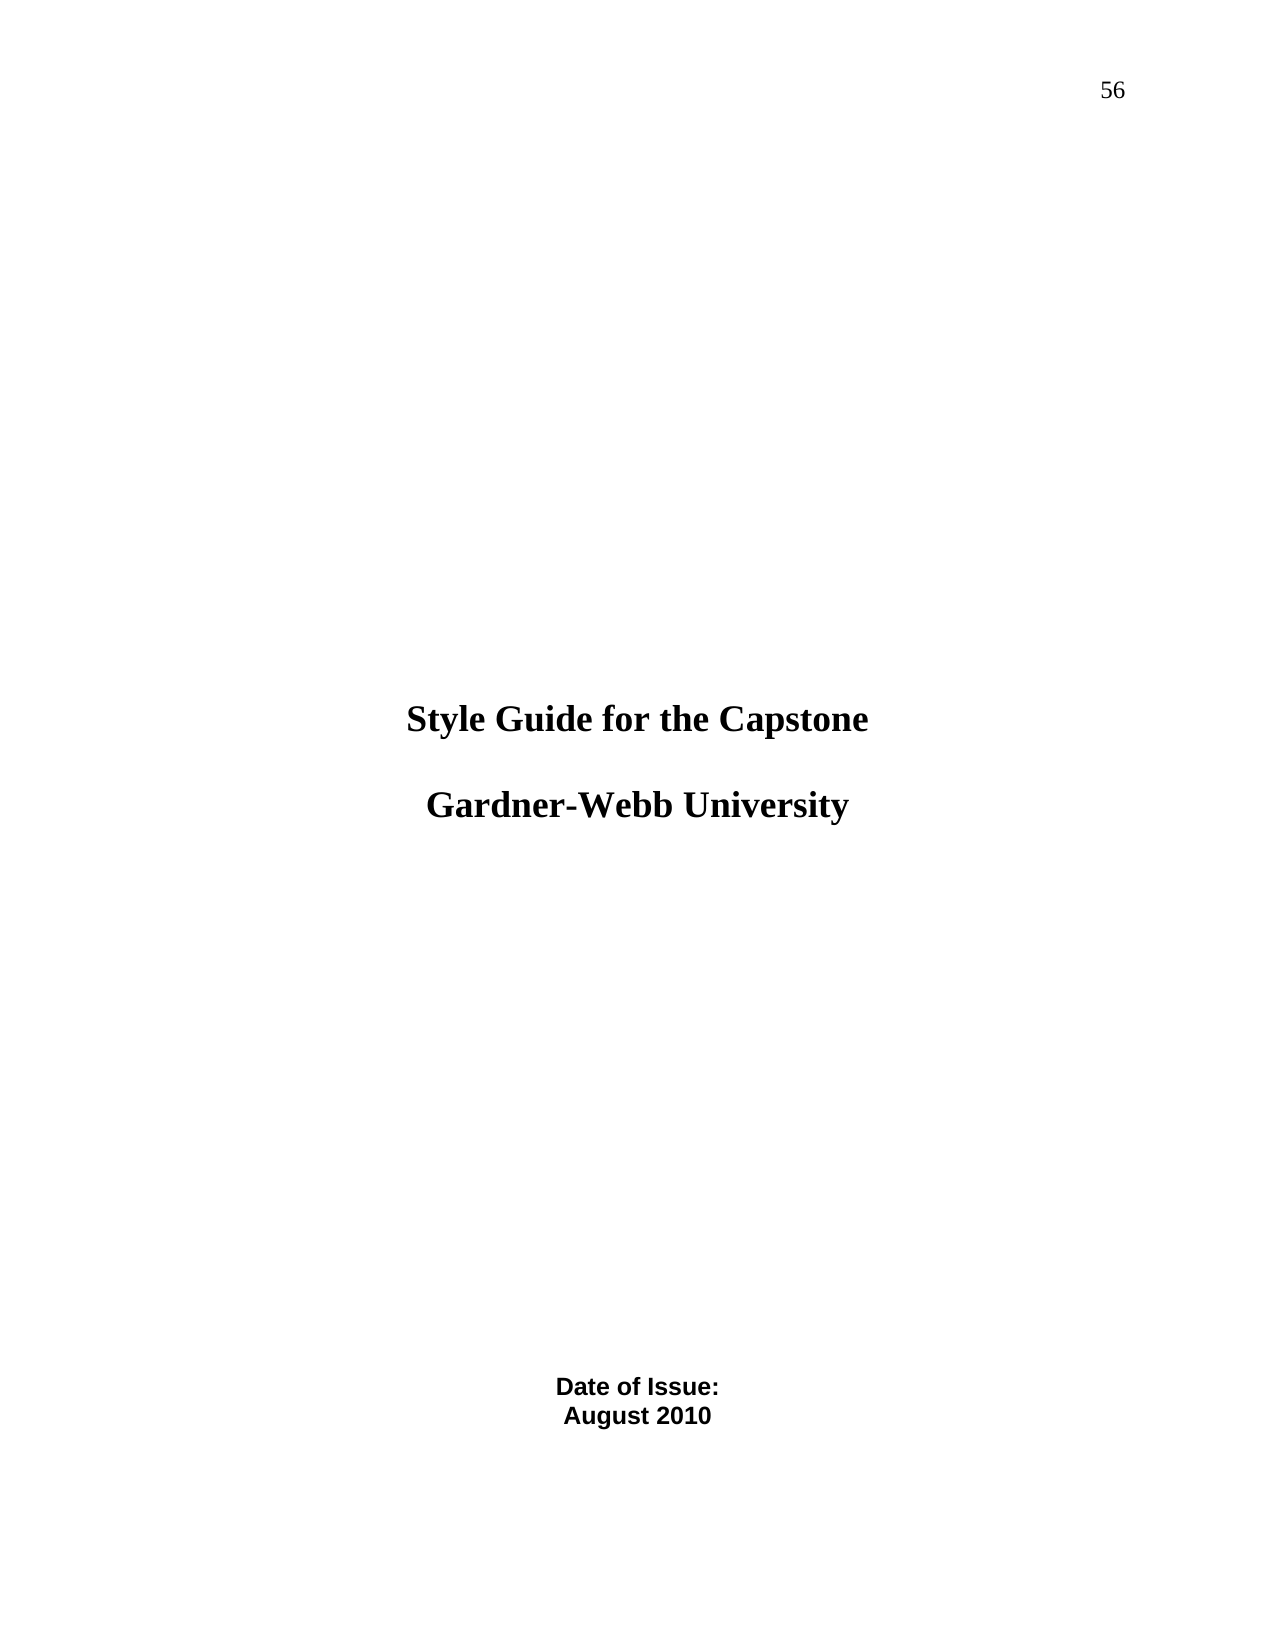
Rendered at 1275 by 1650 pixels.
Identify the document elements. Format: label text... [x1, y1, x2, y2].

text Style Guide for the Capstone [150, 696, 1125, 739]
text Date of Issue: [150, 1372, 1125, 1401]
text Gardner-Webb University [150, 782, 1125, 826]
text August 2010 [150, 1401, 1125, 1429]
